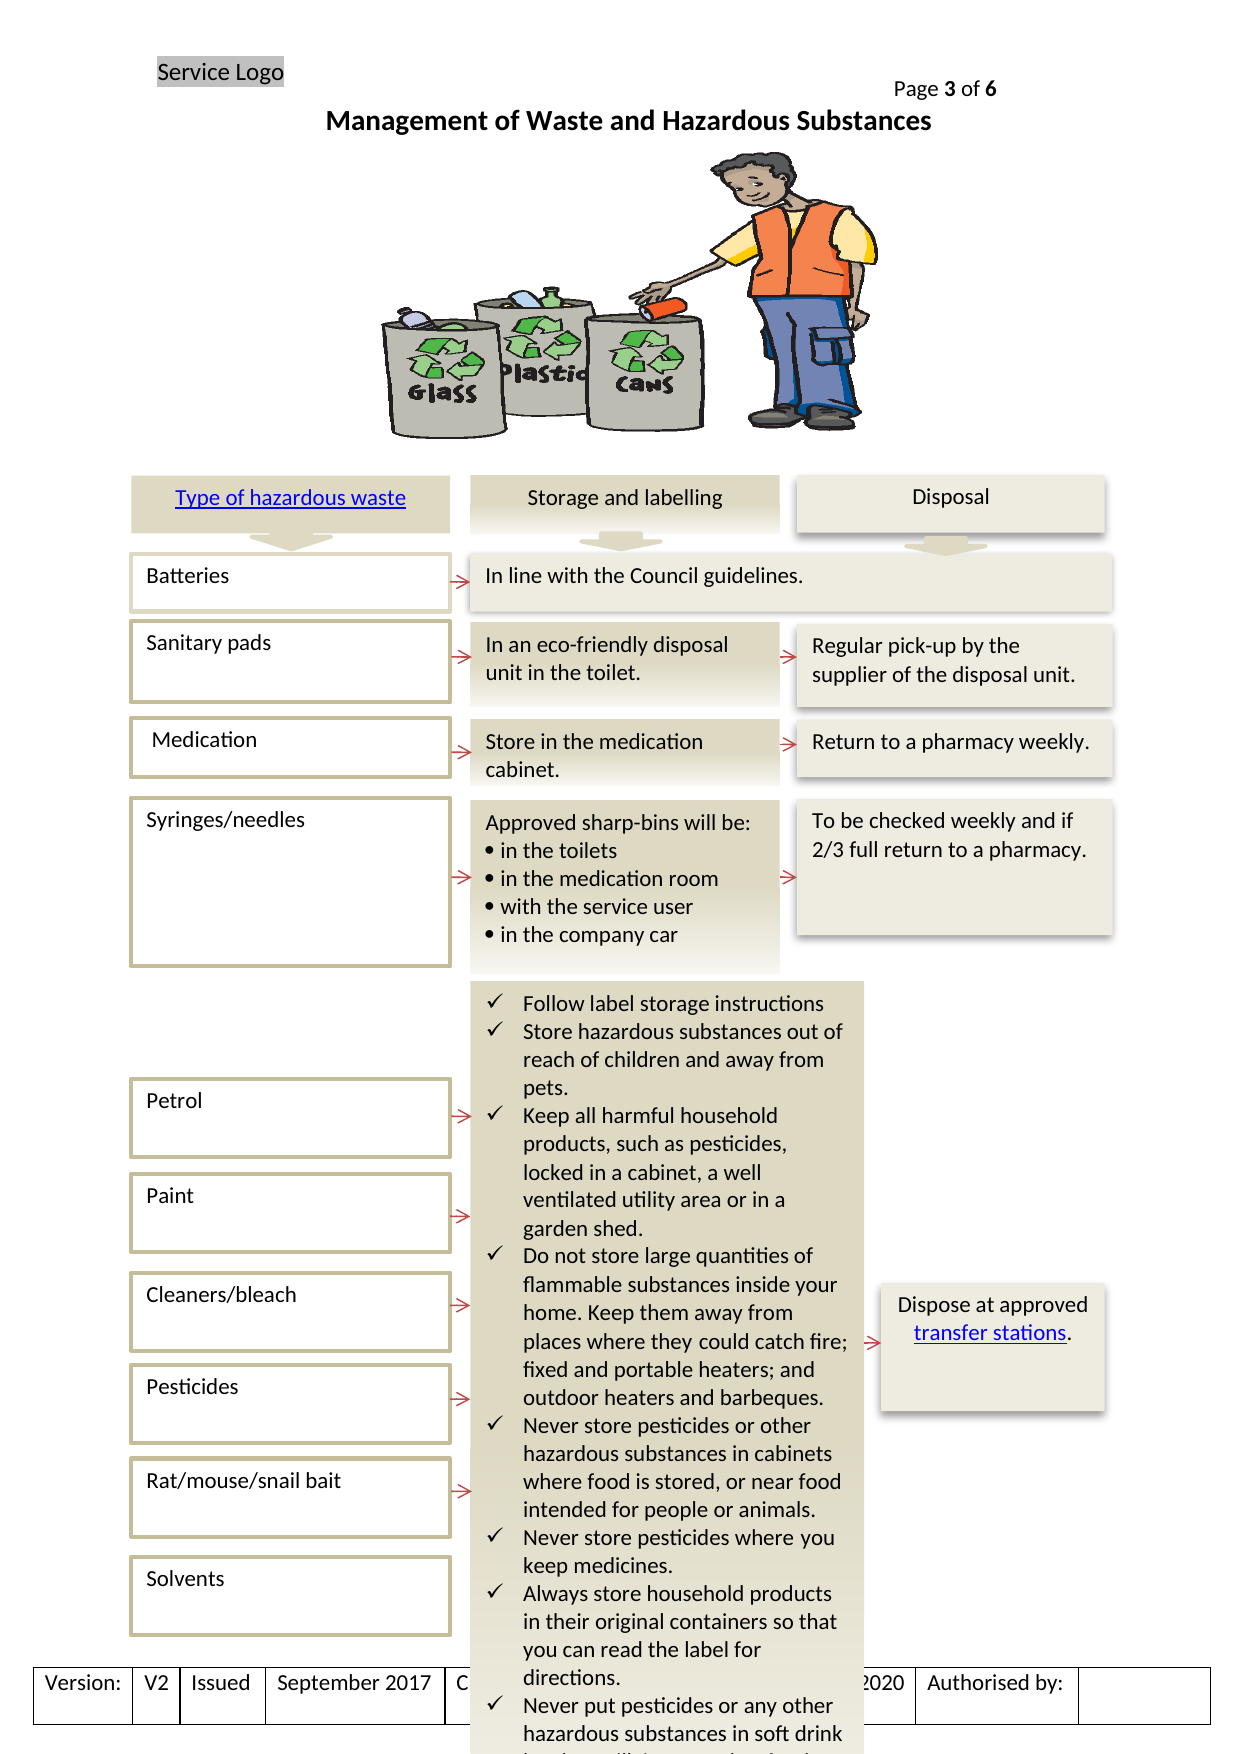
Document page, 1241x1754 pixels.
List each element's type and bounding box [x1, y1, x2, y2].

picture [377, 150, 881, 443]
